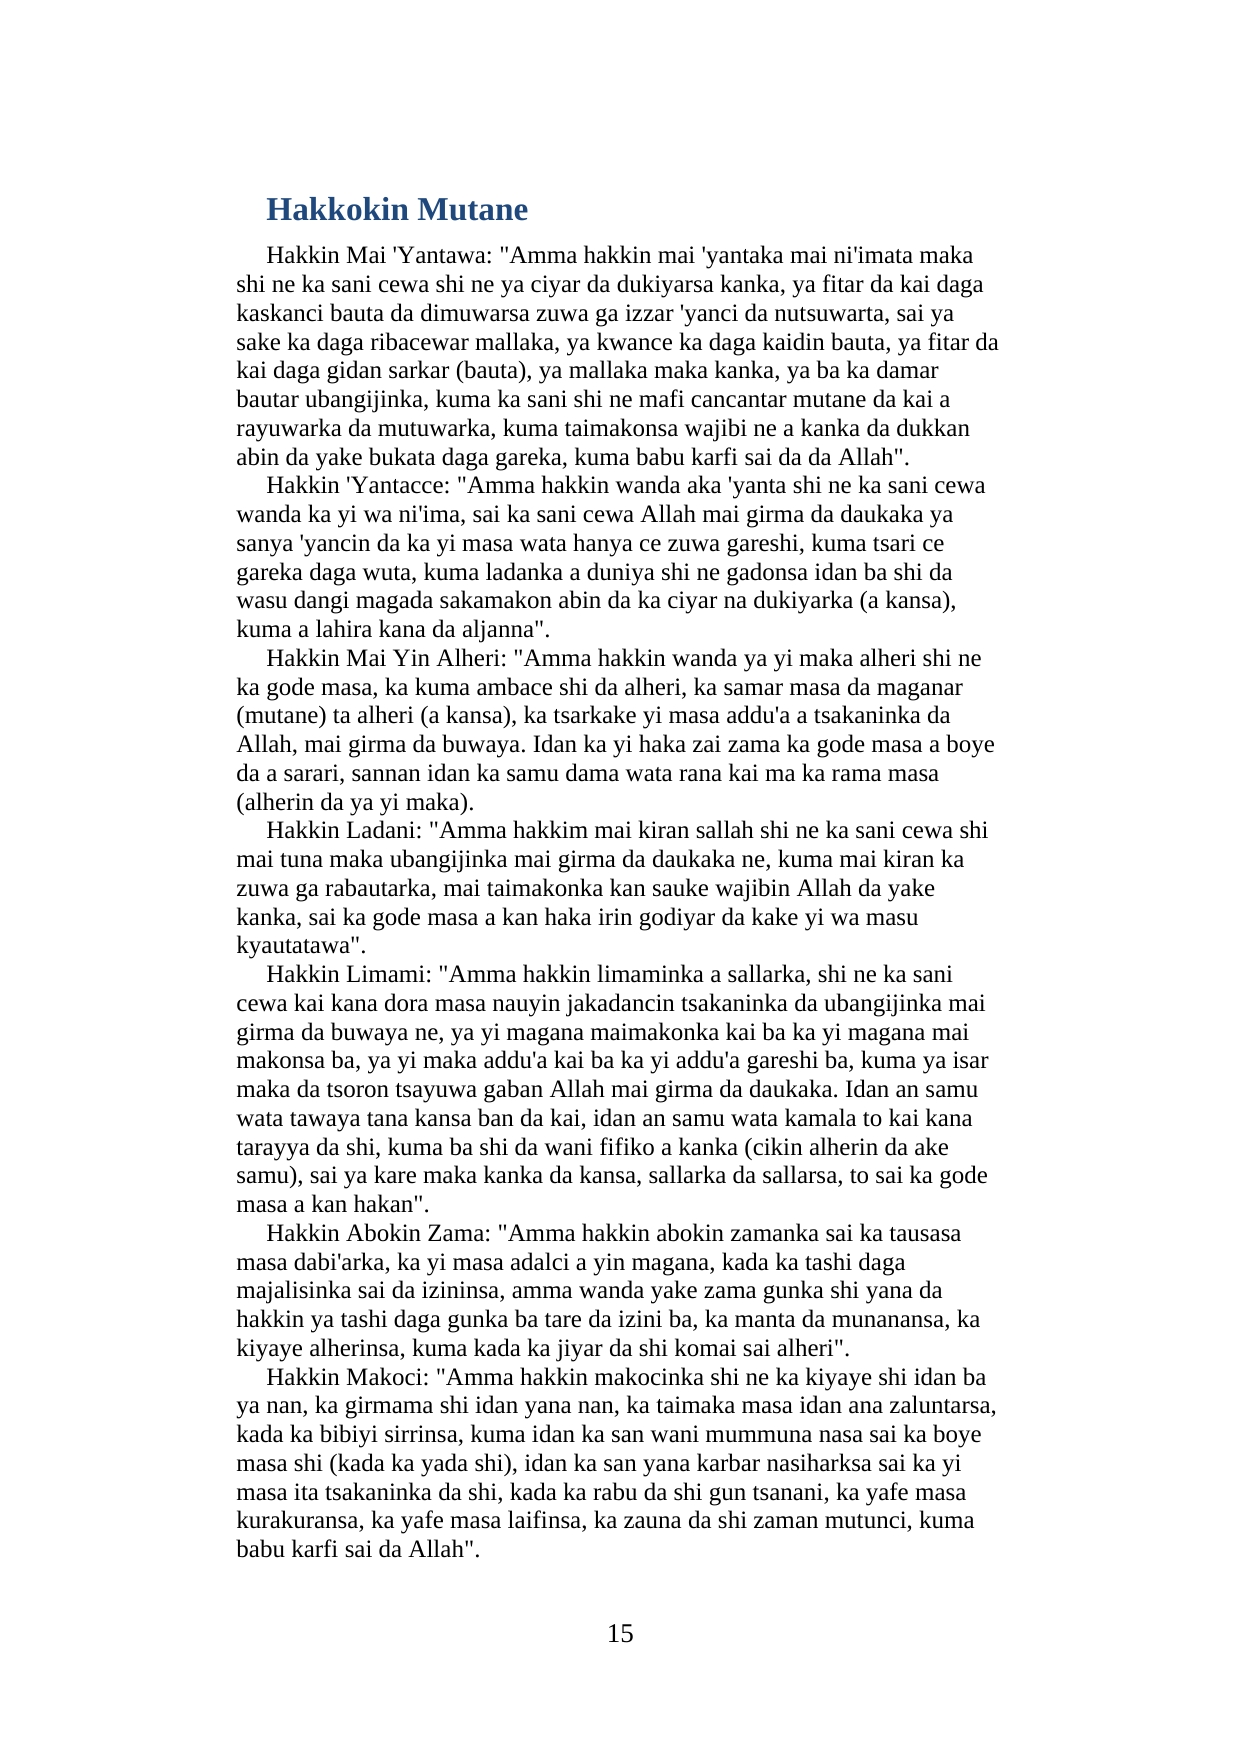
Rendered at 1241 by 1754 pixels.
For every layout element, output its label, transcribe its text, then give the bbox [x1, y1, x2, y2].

text Hakkin Mai Yin Alheri: "Amma hakkin wanda ya yi maka alheri shi ne ka gode masa, ka kuma ambace shi da alheri, ka samar masa da maganar (mutane) ta alheri (a kansa), ka tsarkake yi masa addu'a a tsakaninka da Allah, mai girma da buwaya. Idan ka yi haka zai zama ka gode masa a boye da a sarari, sannan idan ka samu dama wata rana kai ma ka rama masa (alherin da ya yi maka). [236, 643, 1004, 816]
text Hakkin Ladani: "Amma hakkim mai kiran sallah shi ne ka sani cewa shi mai tuna maka ubangijinka mai girma da daukaka ne, kuma mai kiran ka zuwa ga rabautarka, mai taimakonka kan sauke wajibin Allah da yake kanka, sai ka gode masa a kan haka irin godiyar da kake yi wa masu kyautatawa". [236, 816, 1004, 959]
text Hakkin Limami: "Amma hakkin limaminka a sallarka, shi ne ka sani cewa kai kana dora masa nauyin jakadancin tsakaninka da ubangijinka mai girma da buwaya ne, ya yi magana maimakonka kai ba ka yi magana mai makonsa ba, ya yi maka addu'a kai ba ka yi addu'a gareshi ba, kuma ya isar maka da tsoron tsayuwa gaban Allah mai girma da daukaka. Idan an samu wata tawaya tana kansa ban da kai, idan an samu wata kamala to kai kana tarayya da shi, kuma ba shi da wani fifiko a kanka (cikin alherin da ake samu), sai ya kare maka kanka da kansa, sallarka da sallarsa, to sai ka gode masa a kan hakan". [236, 959, 1004, 1218]
text Hakkin Makoci: "Amma hakkin makocinka shi ne ka kiyaye shi idan ba ya nan, ka girmama shi idan yana nan, ka taimaka masa idan ana zaluntarsa, kada ka bibiyi sirrinsa, kuma idan ka san wani mummuna nasa sai ka boye masa shi (kada ka yada shi), idan ka san yana karbar nasiharksa sai ka yi masa ita tsakaninka da shi, kada ka rabu da shi gun tsanani, ka yafe masa kurakuransa, ka yafe masa laifinsa, ka zauna da shi zaman mutunci, kuma babu karfi sai da Allah". [236, 1362, 1004, 1563]
subtitle Hakkokin Mutane [236, 190, 1004, 228]
text Hakkin 'Yantacce: "Amma hakkin wanda aka 'yanta shi ne ka sani cewa wanda ka yi wa ni'ima, sai ka sani cewa Allah mai girma da daukaka ya sanya 'yancin da ka yi masa wata hanya ce zuwa gareshi, kuma tsari ce gareka daga wuta, kuma ladanka a duniya shi ne gadonsa idan ba shi da wasu dangi magada sakamakon abin da ka ciyar na dukiyarka (a kansa), kuma a lahira kana da aljanna". [236, 471, 1004, 643]
text Hakkin Abokin Zama: "Amma hakkin abokin zamanka sai ka tausasa masa dabi'arka, ka yi masa adalci a yin magana, kada ka tashi daga majalisinka sai da izininsa, amma wanda yake zama gunka shi yana da hakkin ya tashi daga gunka ba tare da izini ba, ka manta da munanansa, ka kiyaye alherinsa, kuma kada ka jiyar da shi komai sai alheri". [236, 1218, 1004, 1362]
text Hakkin Mai 'Yantawa: "Amma hakkin mai 'yantaka mai ni'imata maka shi ne ka sani cewa shi ne ya ciyar da dukiyarsa kanka, ya fitar da kai daga kaskanci bauta da dimuwarsa zuwa ga izzar 'yanci da nutsuwarta, sai ya sake ka daga ribacewar mallaka, ya kwance ka daga kaidin bauta, ya fitar da kai daga gidan sarkar (bauta), ya mallaka maka kanka, ya ba ka damar bautar ubangijinka, kuma ka sani shi ne mafi cancantar mutane da kai a rayuwarka da mutuwarka, kuma taimakonsa wajibi ne a kanka da dukkan abin da yake bukata daga gareka, kuma babu karfi sai da da Allah". [236, 241, 1004, 471]
